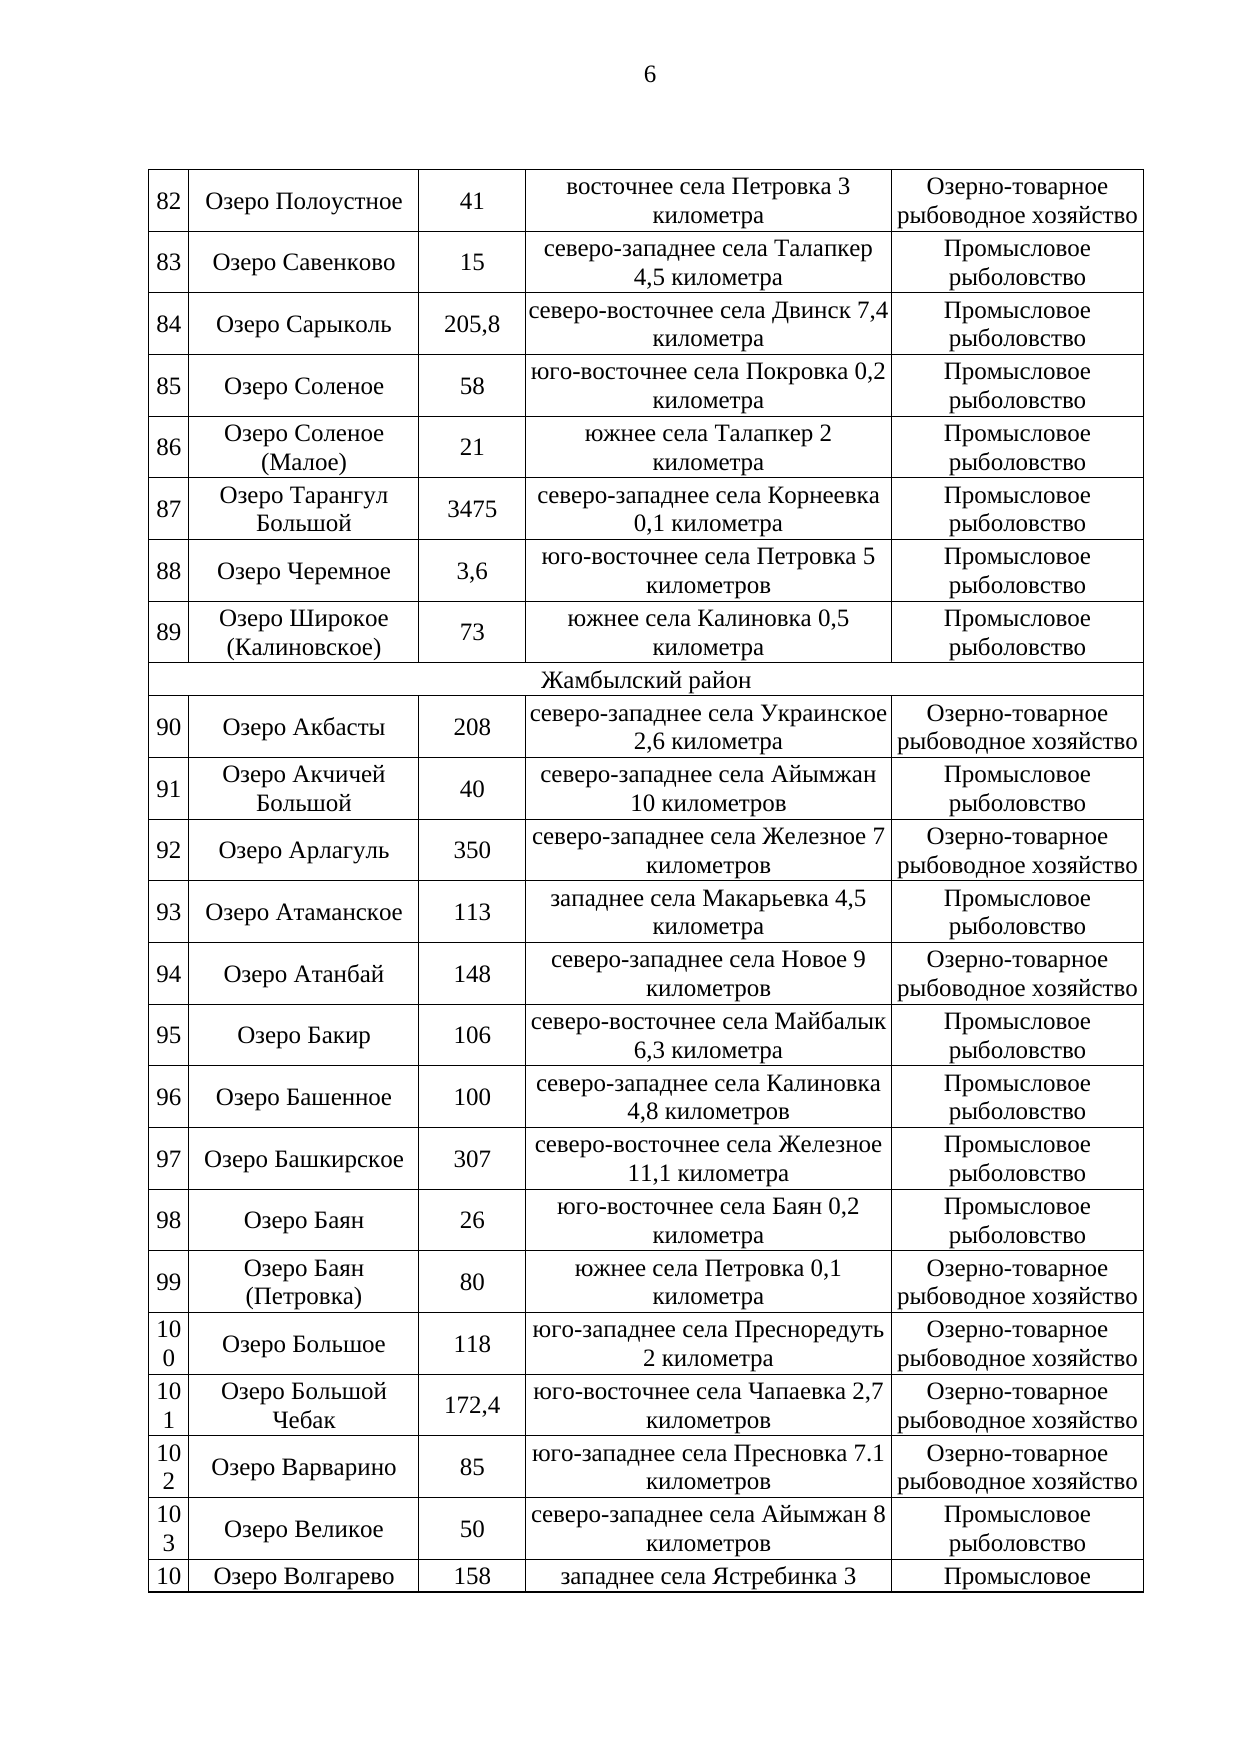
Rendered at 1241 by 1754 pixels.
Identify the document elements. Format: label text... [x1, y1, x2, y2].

table_cell Озерно-товарное рыбоводное хозяйство [892, 943, 1143, 1003]
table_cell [892, 1560, 1143, 1591]
table_cell 91 [149, 758, 188, 818]
table_cell Промысловое рыболовство [892, 1498, 1143, 1558]
table_cell северо-восточнее села Майбалык 6,3 километра [526, 1005, 891, 1065]
table_cell Озеро Акбасты [189, 696, 418, 757]
table_cell Промысловое рыболовство [892, 758, 1143, 818]
table_cell Озеро Волгарево [189, 1560, 418, 1591]
table_cell Промысловое рыболовство [892, 478, 1143, 539]
table_cell 92 [149, 820, 188, 880]
table_cell Озерно-товарное рыбоводное хозяйство [892, 1436, 1143, 1497]
table_cell 102 [149, 1436, 188, 1497]
table_cell Промысловое рыболовство [892, 417, 1143, 477]
table_cell северо-западнее села Айымжан 10 километров [526, 758, 891, 818]
table_cell 86 [149, 417, 188, 477]
table_cell 148 [419, 943, 525, 1003]
table_cell 93 [149, 881, 188, 942]
table_cell южнее села Калиновка 0,5 километра [526, 602, 891, 662]
table_cell 85 [419, 1436, 525, 1497]
table_cell 106 [419, 1005, 525, 1065]
table_cell южнее села Петровка 0,1 километра [526, 1251, 891, 1312]
table_cell 98 [149, 1190, 188, 1250]
table_cell Озеро Акчичей Большой [189, 758, 418, 818]
table_cell 85 [149, 355, 188, 416]
table_cell Озеро Тарангул Большой [189, 478, 418, 539]
table_cell Озеро Полоустное [189, 170, 418, 231]
table_cell 40 [419, 758, 525, 818]
table_cell Промысловое рыболовство [892, 602, 1143, 662]
table_cell Озеро Варварино [189, 1436, 418, 1497]
table_cell 94 [149, 943, 188, 1003]
table_cell 95 [149, 1005, 188, 1065]
table_cell 97 [149, 1128, 188, 1188]
table_cell 113 [419, 881, 525, 942]
table_cell 350 [419, 820, 525, 880]
table_cell Озеро Большой Чебак [189, 1375, 418, 1435]
table_cell 118 [419, 1313, 525, 1373]
table_cell 50 [419, 1498, 525, 1558]
table_cell 100 [149, 1313, 188, 1373]
table_cell 100 [419, 1066, 525, 1127]
table_cell 84 [149, 293, 188, 354]
table_cell Озеро Черемное [189, 540, 418, 601]
table_cell Озеро Соленое [189, 355, 418, 416]
table_cell северо-западнее села Талапкер 4,5 километра [526, 232, 891, 292]
table_cell северо-восточнее села Железное 11,1 километра [526, 1128, 891, 1188]
table_cell Озеро Арлагуль [189, 820, 418, 880]
table_cell Озеро Баян (Петровка) [189, 1251, 418, 1312]
table_cell северо-западнее села Калиновка 4,8 километров [526, 1066, 891, 1127]
table_cell южнее села Талапкер 2 километра [526, 417, 891, 477]
table_cell 103 [149, 1498, 188, 1558]
table_cell 104 [149, 1560, 188, 1591]
table_cell Озеро Башкирское [189, 1128, 418, 1188]
table_cell Озерно-товарное рыбоводное хозяйство [892, 1313, 1143, 1373]
table_cell 41 [419, 170, 525, 231]
table_cell Озеро Савенково [189, 232, 418, 292]
table_cell 307 [419, 1128, 525, 1188]
table_cell северо-западнее села Железное 7 километров [526, 820, 891, 880]
table_cell Озерно-товарное рыбоводное хозяйство [892, 1251, 1143, 1312]
table_cell Промысловое рыболовство [892, 1005, 1143, 1065]
table_cell 89 [149, 602, 188, 662]
table_cell 80 [419, 1251, 525, 1312]
table_cell северо-восточнее села Двинск 7,4 километра [526, 293, 891, 354]
table_cell Озерно-товарное рыбоводное хозяйство [892, 696, 1143, 757]
table_cell северо-западнее села Корнеевка 0,1 километра [526, 478, 891, 539]
table_cell юго-западнее села Пресновка 7.1 километров [526, 1436, 891, 1497]
table_cell Озеро Атанбай [189, 943, 418, 1003]
table_cell юго-восточнее села Петровка 5 километров [526, 540, 891, 601]
table_cell 90 [149, 696, 188, 757]
table_cell Озерно-товарное рыбоводное хозяйство [892, 1375, 1143, 1435]
table_cell Промысловое рыболовство [892, 355, 1143, 416]
table_cell северо-западнее села Украинское 2,6 километра [526, 696, 891, 757]
table_cell 73 [419, 602, 525, 662]
table_cell Озеро Башенное [189, 1066, 418, 1127]
table_cell Промысловое рыболовство [892, 293, 1143, 354]
table_cell 3,6 [419, 540, 525, 601]
table_cell Промысловое рыболовство [892, 881, 1143, 942]
table_cell 15 [419, 232, 525, 292]
table_cell Озерно-товарное рыбоводное хозяйство [892, 170, 1143, 231]
table_cell Жамбылский район [149, 663, 1143, 695]
table_cell западнее села Макарьевка 4,5 километра [526, 881, 891, 942]
table_cell Озеро Баян [189, 1190, 418, 1250]
table_cell Промысловое рыболовство [892, 540, 1143, 601]
table_cell 82 [149, 170, 188, 231]
table_cell Промысловое рыболовство [892, 232, 1143, 292]
table_cell Озеро Бакир [189, 1005, 418, 1065]
table_cell Озеро Великое [189, 1498, 418, 1558]
table_cell 58 [419, 355, 525, 416]
table_cell 21 [419, 417, 525, 477]
table_cell 158 [419, 1560, 525, 1591]
table_cell Озеро Широкое (Калиновское) [189, 602, 418, 662]
table_cell 3475 [419, 478, 525, 539]
table_cell юго-восточнее села Чапаевка 2,7 километров [526, 1375, 891, 1435]
table_cell 99 [149, 1251, 188, 1312]
table_cell 88 [149, 540, 188, 601]
table_cell Озеро Сарыколь [189, 293, 418, 354]
table_cell Озеро Атаманское [189, 881, 418, 942]
table_cell 83 [149, 232, 188, 292]
table_cell Озеро Соленое (Малое) [189, 417, 418, 477]
table_cell 96 [149, 1066, 188, 1127]
table_cell восточнее села Петровка 3 километра [526, 170, 891, 231]
table_cell Озерно-товарное рыбоводное хозяйство [892, 820, 1143, 880]
table_cell Промысловое рыболовство [892, 1128, 1143, 1188]
table_cell 101 [149, 1375, 188, 1435]
table_cell юго-восточнее села Баян 0,2 километра [526, 1190, 891, 1250]
table_cell 26 [419, 1190, 525, 1250]
table_cell Озеро Большое [189, 1313, 418, 1373]
table_cell юго-восточнее села Покровка 0,2 километра [526, 355, 891, 416]
table_cell Промысловое рыболовство [892, 1066, 1143, 1127]
table_cell 208 [419, 696, 525, 757]
table_cell северо-западнее села Айымжан 8 километров [526, 1498, 891, 1558]
table_cell 87 [149, 478, 188, 539]
table_cell 205,8 [419, 293, 525, 354]
table_cell северо-западнее села Новое 9 километров [526, 943, 891, 1003]
table_cell юго-западнее села Пресноредуть 2 километра [526, 1313, 891, 1373]
table_cell 172,4 [419, 1375, 525, 1435]
table_cell Промысловое рыболовство [892, 1190, 1143, 1250]
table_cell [526, 1560, 891, 1591]
